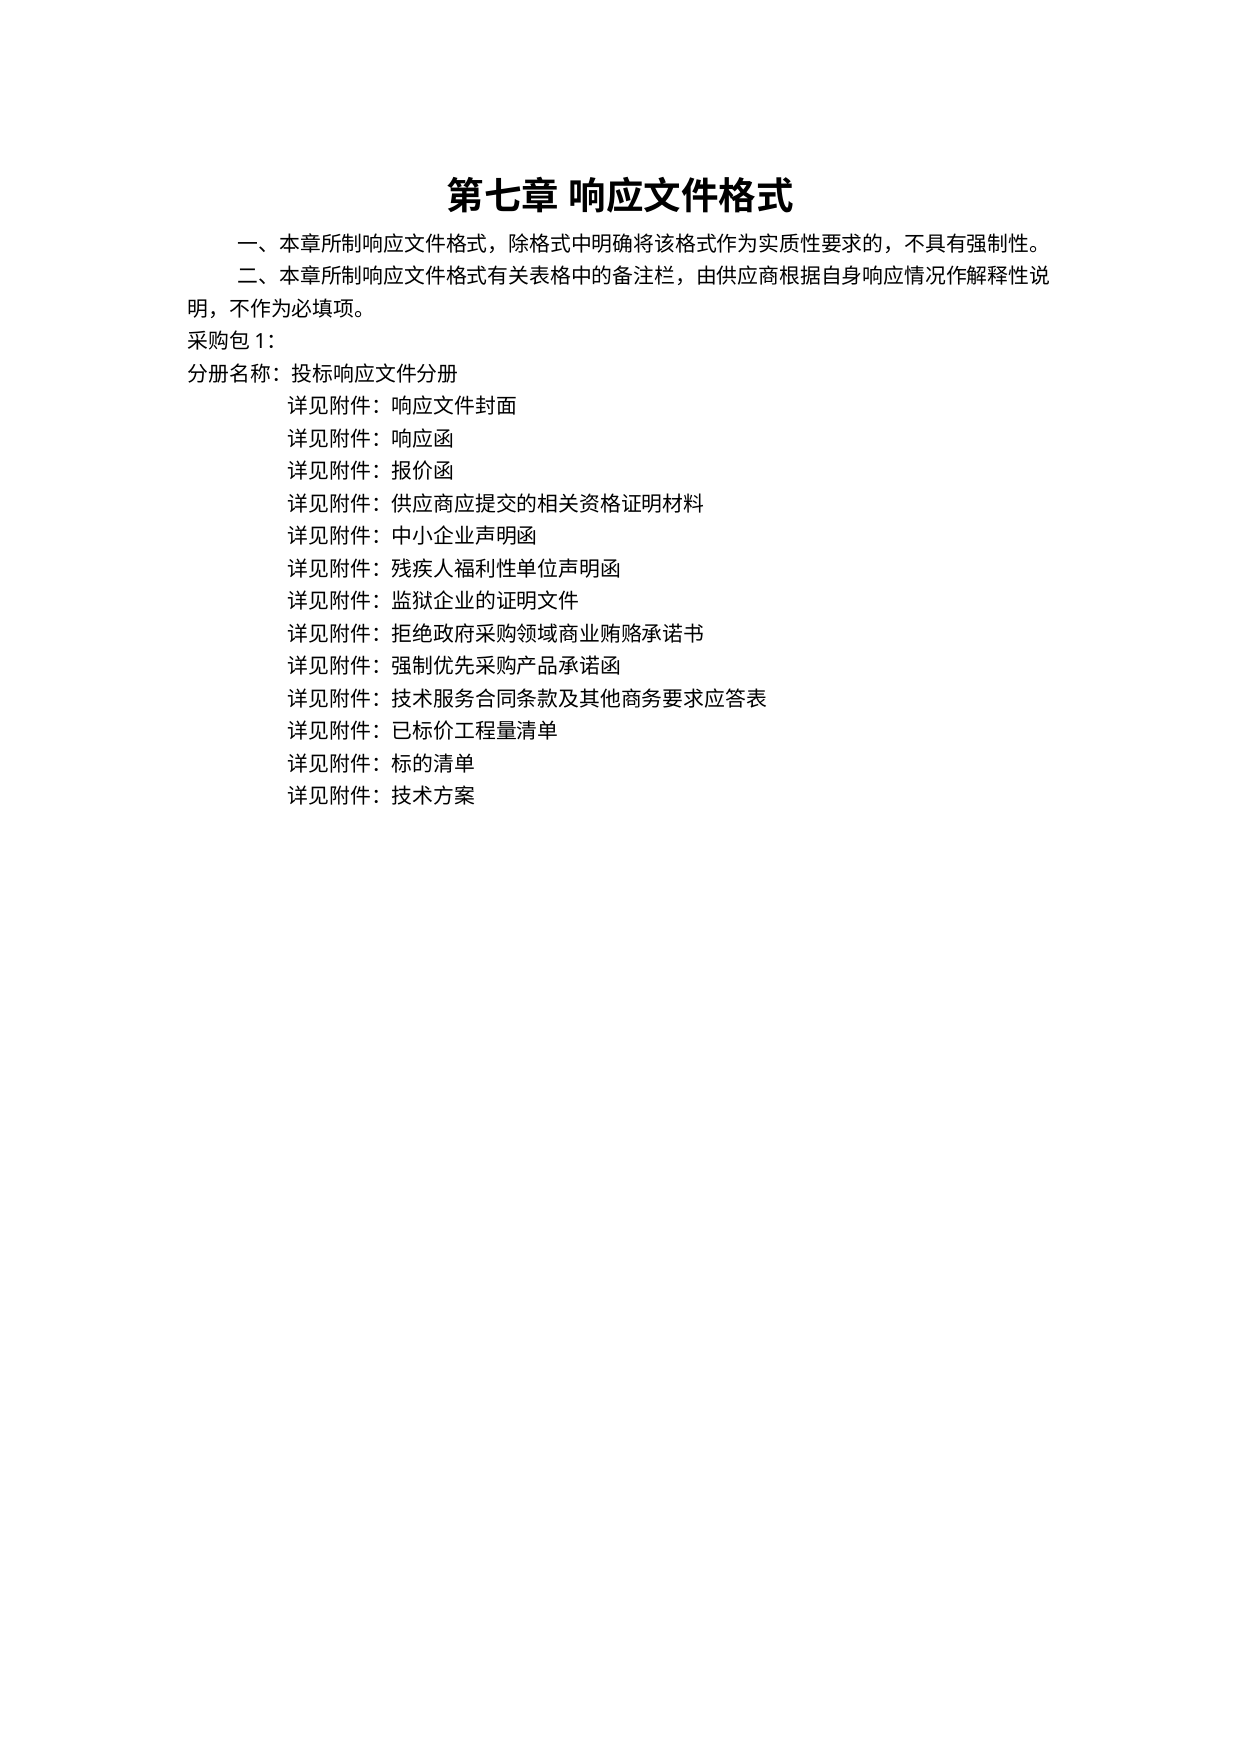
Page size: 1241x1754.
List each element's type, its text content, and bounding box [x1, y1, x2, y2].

text 详见附件：技术服务合同条款及其他商务要求应答表 [187, 682, 1053, 714]
text 详见附件：残疾人福利性单位声明函 [187, 552, 1053, 584]
text 详见附件：中小企业声明函 [187, 519, 1053, 552]
text 详见附件：技术方案 [187, 779, 1053, 812]
text 采购包1： [187, 324, 1053, 357]
text 详见附件：供应商应提交的相关资格证明材料 [187, 487, 1053, 519]
text 分册名称：投标响应文件分册 [187, 357, 1053, 389]
text 详见附件：强制优先采购产品承诺函 [187, 649, 1053, 682]
text 详见附件：已标价工程量清单 [187, 714, 1053, 747]
text 详见附件：监狱企业的证明文件 [187, 584, 1053, 617]
text 一、本章所制响应文件格式，除格式中明确将该格式作为实质性要求的，不具有强制性。 [187, 227, 1053, 259]
text 详见附件：响应函 [187, 422, 1053, 454]
text 第七章 响应文件格式 [187, 162, 1053, 227]
text 详见附件：拒绝政府采购领域商业贿赂承诺书 [187, 617, 1053, 649]
text 详见附件：响应文件封面 [187, 389, 1053, 422]
text 详见附件：报价函 [187, 454, 1053, 487]
text 二、本章所制响应文件格式有关表格中的备注栏，由供应商根据自身响应情况作解释性说明，不作为必填项。 [187, 259, 1053, 324]
text 详见附件：标的清单 [187, 747, 1053, 779]
